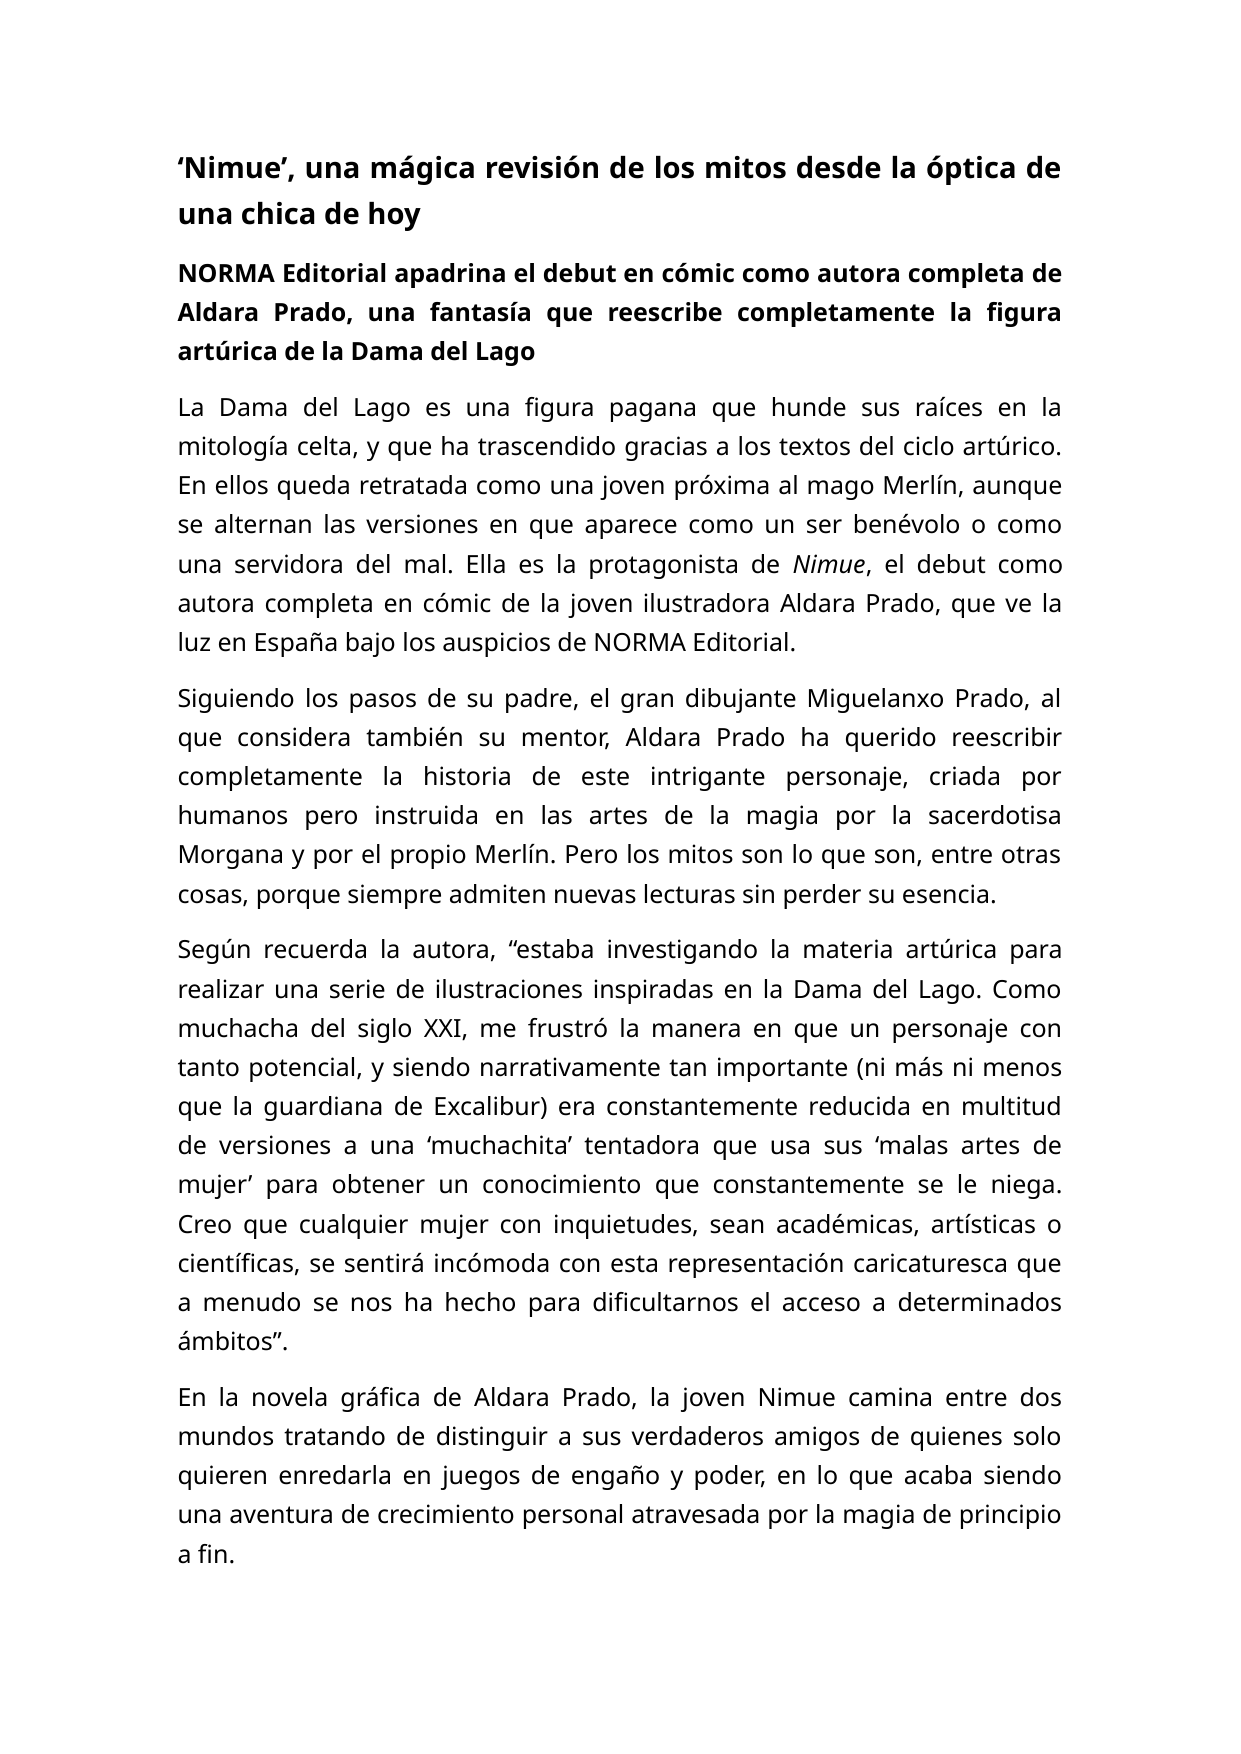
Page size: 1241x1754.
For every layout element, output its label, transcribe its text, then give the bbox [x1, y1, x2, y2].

text En la novela gráfica de Aldara Prado, la joven Nimue camina entre dos mundos tratando de distinguir a sus verdaderos amigos de quienes solo quieren enredarla en juegos de engaño y poder, en lo que acaba siendo una aventura de crecimiento personal atravesada por la magia de principio a fin. [177, 1380, 1063, 1570]
text La Dama del Lago es una figura pagana que hunde sus raíces en la mitología celta, y que ha trascendido gracias a los textos del ciclo artúrico. En ellos queda retratada como una joven próxima al mago Merlín, aunque se alternan las versiones en que aparece como un ser benévolo o como una servidora del mal. Ella es la protagonista de Nimue, el debut como autora completa en cómic de la joven ilustradora Aldara Prado, que ve la luz en España bajo los auspicios de NORMA Editorial. [177, 390, 1063, 659]
text ‘Nimue’, una mágica revisión de los mitos desde la óptica de una chica de hoy [177, 148, 1063, 233]
text Siguiendo los pasos de su padre, el gran dibujante Miguelanxo Prado, al que considera también su mentor, Aldara Prado ha querido reescribir completamente la historia de este intrigante personaje, criada por humanos pero instruida en las artes de la magia por la sacerdotisa Morgana y por el propio Merlín. Pero los mitos son lo que son, entre otras cosas, porque siempre admiten nuevas lecturas sin perder su esencia. [177, 681, 1063, 910]
text NORMA Editorial apadrina el debut en cómic como autora completa de Aldara Prado, una fantasía que reescribe completamente la figura artúrica de la Dama del Lago [177, 256, 1063, 368]
text Según recuerda la autora, “estaba investigando la materia artúrica para realizar una serie de ilustraciones inspiradas en la Dama del Lago. Como muchacha del siglo XXI, me frustró la manera en que un personaje con tanto potencial, y siendo narrativamente tan importante (ni más ni menos que la guardiana de Excalibur) era constantemente reducida en multitud de versiones a una ‘muchachita’ tentadora que usa sus ‘malas artes de mujer’ para obtener un conocimiento que constantemente se le niega. Creo que cualquier mujer con inquietudes, sean académicas, artísticas o científicas, se sentirá incómoda con esta representación caricaturesca que a menudo se nos ha hecho para dificultarnos el acceso a determinados ámbitos”. [177, 932, 1063, 1358]
